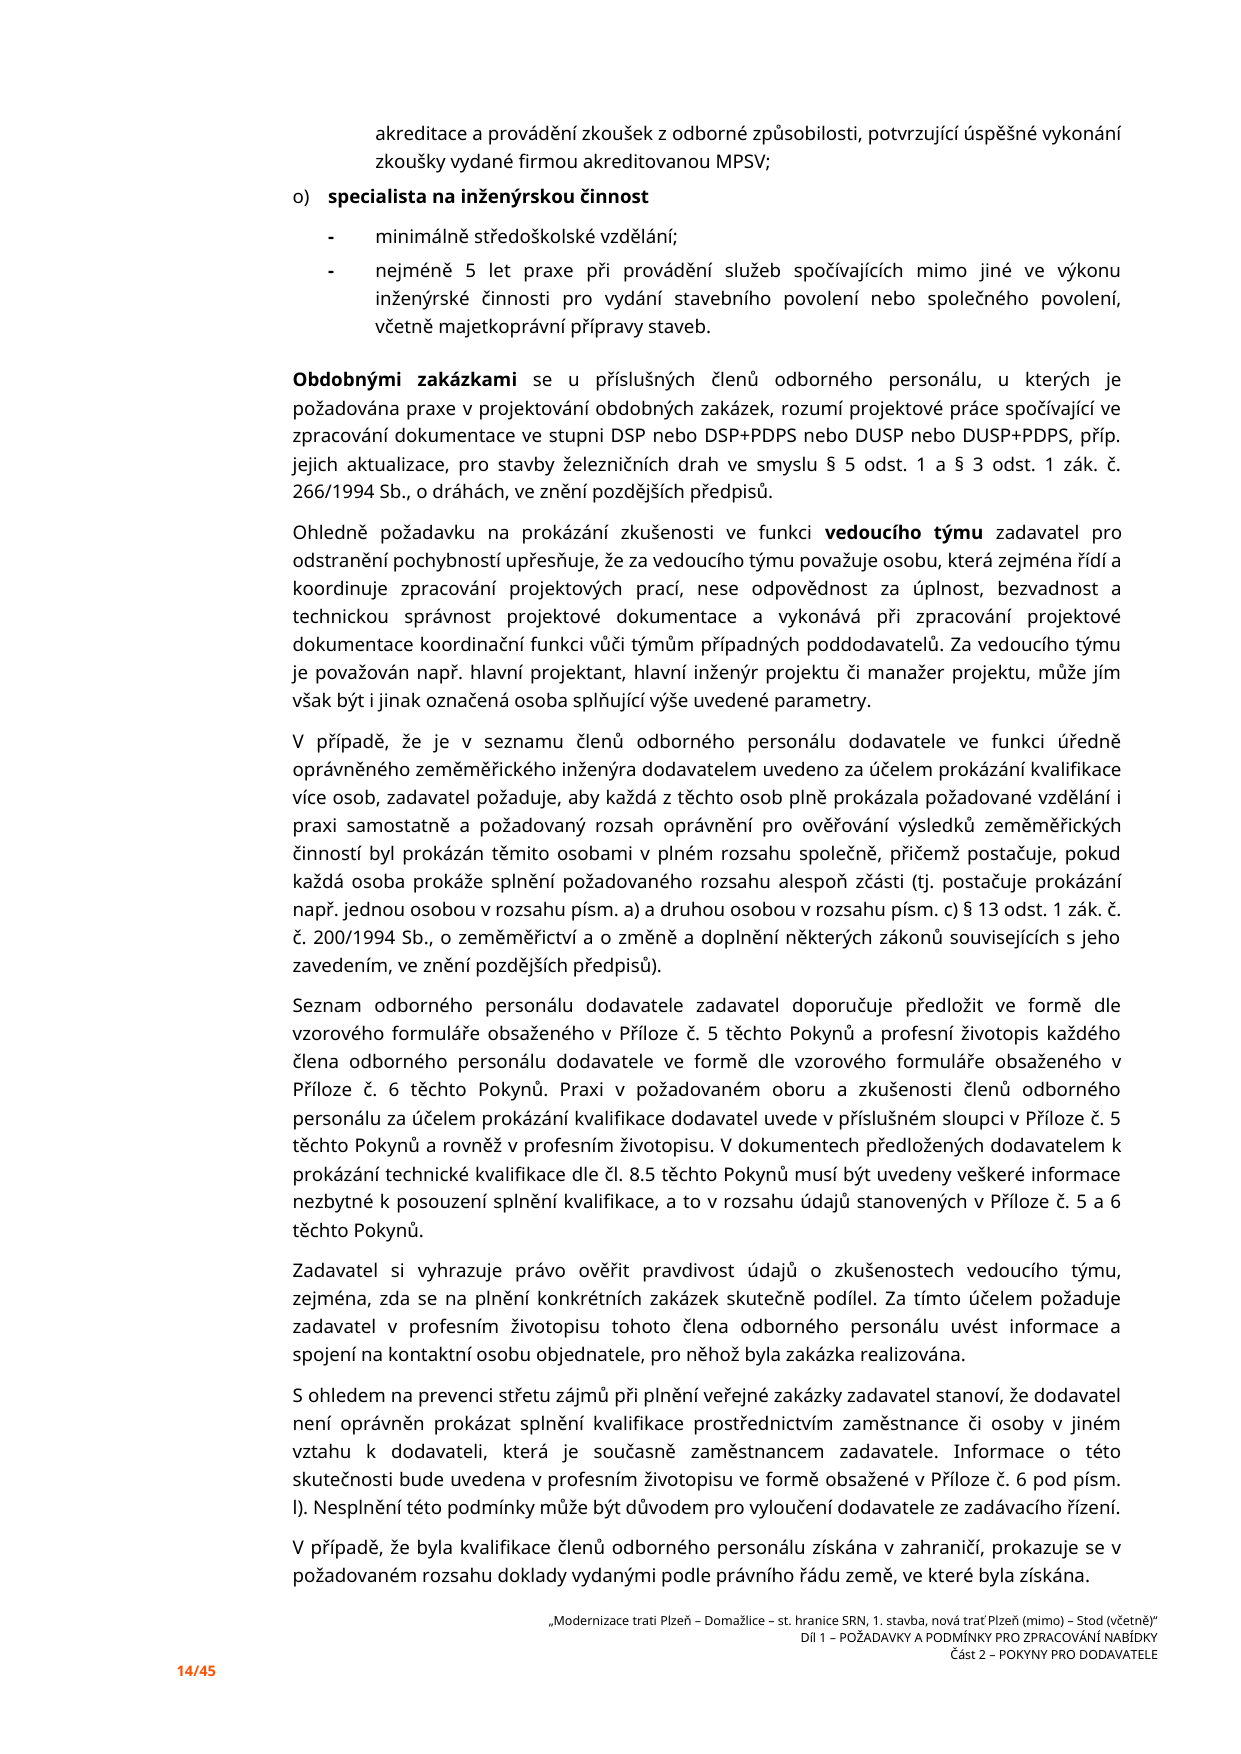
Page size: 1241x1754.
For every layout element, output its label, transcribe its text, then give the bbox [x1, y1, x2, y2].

text S ohledem na prevenci střetu zájmů při plnění veřejné zakázky zadavatel stanoví, že dodavatel není oprávněn prokázat splnění kvalifikace prostřednictvím zaměstnance či osoby v jiném vztahu k dodavateli, která je současně zaměstnancem zadavatele. Informace o této skutečnosti bude uvedena v profesním životopisu ve formě obsažené v Příloze č. 6 pod písm. l). Nesplnění této podmínky může být důvodem pro vyloučení dodavatele ze zadávacího řízení. [292, 1382, 1122, 1519]
list specialista na inženýrskou činnost [292, 183, 1122, 208]
text Ohledně požadavku na prokázání zkušenosti ve funkci vedoucího týmu zadavatel pro odstranění pochybností upřesňuje, že za vedoucího týmu považuje osobu, která zejména řídí a koordinuje zpracování projektových prací, nese odpovědnost za úplnost, bezvadnost a technickou správnost projektové dokumentace a vykonává při zpracování projektové dokumentace koordinační funkci vůči týmům případných poddodavatelů. Za vedoucího týmu je považován např. hlavní projektant, hlavní inženýr projektu či manažer projektu, může jím však být i jinak označená osoba splňující výše uvedené parametry. [292, 519, 1122, 713]
text Zadavatel si vyhrazuje právo ověřit pravdivost údajů o zkušenostech vedoucího týmu, zejména, zda se na plnění konkrétních zakázek skutečně podílel. Za tímto účelem požaduje zadavatel v profesním životopisu tohoto člena odborného personálu uvést informace a spojení na kontaktní osobu objednatele, pro něhož byla zakázka realizována. [292, 1257, 1122, 1367]
text minimálně středoškolské vzdělání; [328, 223, 1122, 249]
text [328, 121, 1122, 174]
text Obdobnými zakázkami se u příslušných členů odborného personálu, u kterých je požadována praxe v projektování obdobných zakázek, rozumí projektové práce spočívající ve zpracování dokumentace ve stupni DSP nebo DSP+PDPS nebo DUSP nebo DUSP+PDPS, příp. jejich aktualizace, pro stavby železničních drah ve smyslu § 5 odst. 1 a § 3 odst. 1 zák. č. 266/1994 Sb., o dráhách, ve znění pozdějších předpisů. [292, 367, 1122, 504]
text nejméně 5 let praxe při provádění služeb spočívajících mimo jiné ve výkonu inženýrské činnosti pro vydání stavebního povolení nebo společného povolení, včetně majetkoprávní přípravy staveb. [328, 258, 1122, 339]
text Seznam odborného personálu dodavatele zadavatel doporučuje předložit ve formě dle vzorového formuláře obsaženého v Příloze č. 5 těchto Pokynů a profesní životopis každého člena odborného personálu dodavatele ve formě dle vzorového formuláře obsaženého v Příloze č. 6 těchto Pokynů. Praxi v požadovaném oboru a zkušenosti členů odborného personálu za účelem prokázání kvalifikace dodavatel uvede v příslušném sloupci v Příloze č. 5 těchto Pokynů a rovněž v profesním životopisu. V dokumentech předložených dodavatelem k prokázání technické kvalifikace dle čl. 8.5 těchto Pokynů musí být uvedeny veškeré informace nezbytné k posouzení splnění kvalifikace, a to v rozsahu údajů stanovených v Příloze č. 5 a 6 těchto Pokynů. [292, 993, 1122, 1242]
text V případě, že byla kvalifikace členů odborného personálu získána v zahraničí, prokazuje se v požadovaném rozsahu doklady vydanými podle právního řádu země, ve které byla získána. [292, 1534, 1122, 1588]
text V případě, že je v seznamu členů odborného personálu dodavatele ve funkci úředně oprávněného zeměměřického inženýra dodavatelem uvedeno za účelem prokázání kvalifikace více osob, zadavatel požaduje, aby každá z těchto osob plně prokázala požadované vzdělání i praxi samostatně a požadovaný rozsah oprávnění pro ověřování výsledků zeměměřických činností byl prokázán těmito osobami v plném rozsahu společně, přičemž postačuje, pokud každá osoba prokáže splnění požadovaného rozsahu alespoň zčásti (tj. postačuje prokázání např. jednou osobou v rozsahu písm. a) a druhou osobou v rozsahu písm. c) § 13 odst. 1 zák. č. č. 200/1994 Sb., o zeměměřictví a o změně a doplnění některých zákonů souvisejících s jeho zavedením, ve znění pozdějších předpisů). [292, 728, 1122, 978]
